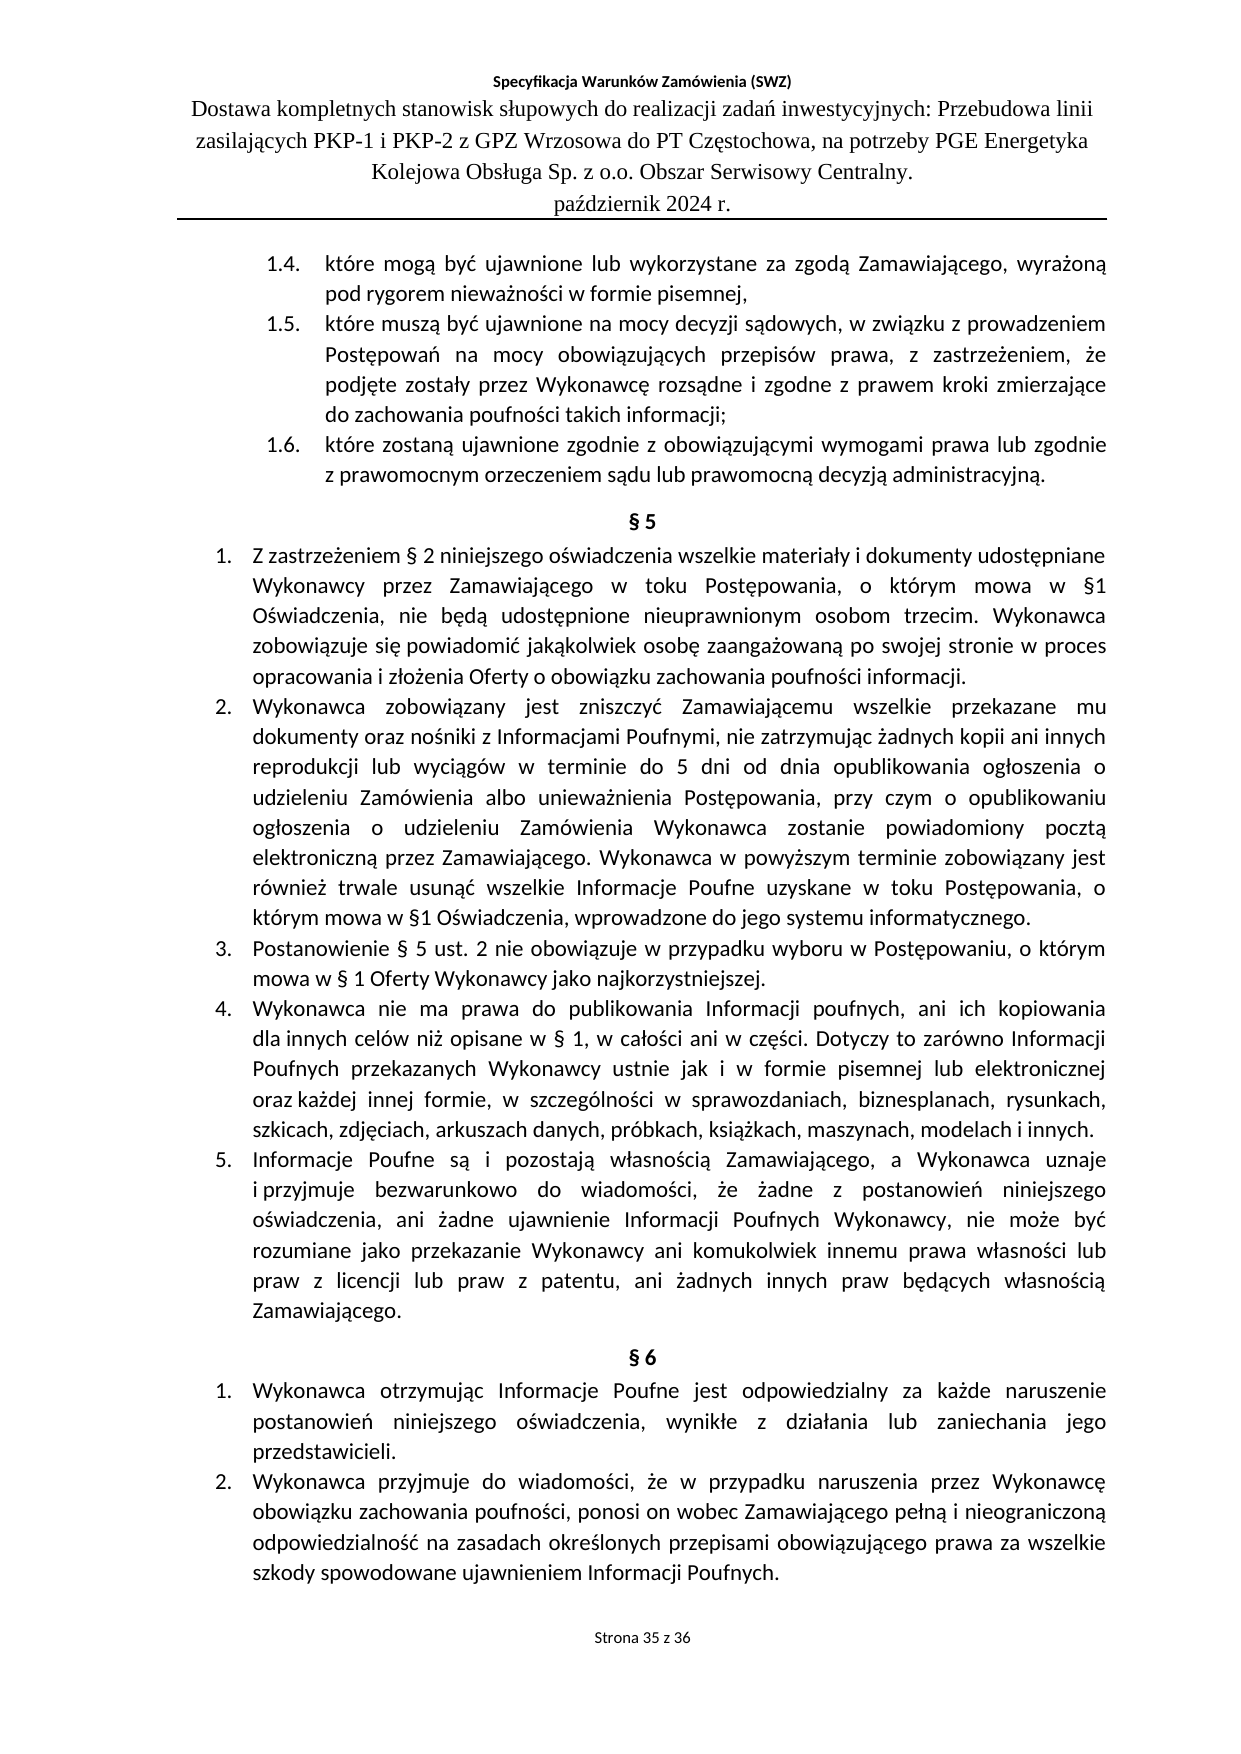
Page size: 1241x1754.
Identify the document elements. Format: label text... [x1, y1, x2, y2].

list Postanowienie § 5 ust. 2 nie obowiązuje w przypadku wyboru w Postępowaniu, o którym mowa w § 1 Oferty Wykonawcy jako najkorzystniejszej. [215, 934, 1107, 992]
list Informacje Poufne są i pozostają własnością Zamawiającego, a Wykonawca uznaje i przyjmuje bezwarunkowo do wiadomości, że żadne z postanowień niniejszego oświadczenia, ani żadne ujawnienie Informacji Poufnych Wykonawcy, nie może być rozumiane jako przekazanie Wykonawcy ani komukolwiek innemu prawa własności lub praw z licencji lub praw z patentu, ani żadnych innych praw będących własnością Zamawiającego. [215, 1145, 1107, 1324]
list Wykonawca zobowiązany jest zniszczyć Zamawiającemu wszelkie przekazane mu dokumenty oraz nośniki z Informacjami Poufnymi, nie zatrzymując żadnych kopii ani innych reprodukcji lub wyciągów w terminie do 5 dni od dnia opublikowania ogłoszenia o udzieleniu Zamówienia albo unieważnienia Postępowania, przy czym o opublikowaniu ogłoszenia o udzieleniu Zamówienia Wykonawca zostanie powiadomiony pocztą elektroniczną przez Zamawiającego. Wykonawca w powyższym terminie zobowiązany jest również trwale usunąć wszelkie Informacje Poufne uzyskane w toku Postępowania, o którym mowa w §1 Oświadczenia, wprowadzone do jego systemu informatycznego. [215, 692, 1107, 932]
list Z zastrzeżeniem § 2 niniejszego oświadczenia wszelkie materiały i dokumenty udostępniane Wykonawcy przez Zamawiającego w toku Postępowania, o którym mowa w §1 Oświadczenia, nie będą udostępnione nieuprawnionym osobom trzecim. Wykonawca zobowiązuje się powiadomić jakąkolwiek osobę zaangażowaną po swojej stronie w proces opracowania i złożenia Oferty o obowiązku zachowania poufności informacji. [215, 541, 1107, 690]
list które zostaną ujawnione zgodnie z obowiązującymi wymogami prawa lub zgodnie z prawomocnym orzeczeniem sądu lub prawomocną decyzją administracyjną. [266, 430, 1107, 489]
list Wykonawca przyjmuje do wiadomości, że w przypadku naruszenia przez Wykonawcę obowiązku zachowania poufności, ponosi on wobec Zamawiającego pełną i nieograniczoną odpowiedzialność na zasadach określonych przepisami obowiązującego prawa za wszelkie szkody spowodowane ujawnieniem Informacji Poufnych. [215, 1467, 1107, 1586]
list Wykonawca otrzymując Informacje Poufne jest odpowiedzialny za każde naruszenie postanowień niniejszego oświadczenia, wynikłe z działania lub zaniechania jego przedstawicieli. [215, 1377, 1107, 1465]
list Wykonawca nie ma prawa do publikowania Informacji poufnych, ani ich kopiowania dla innych celów niż opisane w § 1, w całości ani w części. Dotyczy to zarówno Informacji Poufnych przekazanych Wykonawcy ustnie jak i w formie pisemnej lub elektronicznej oraz każdej innej formie, w szczególności w sprawozdaniach, biznesplanach, rysunkach, szkicach, zdjęciach, arkuszach danych, próbkach, książkach, maszynach, modelach i innych. [215, 994, 1107, 1143]
text § 6 [177, 1343, 1107, 1371]
list które mogą być ujawnione lub wykorzystane za zgodą Zamawiającego, wyrażoną pod rygorem nieważności w formie pisemnej, [266, 249, 1107, 307]
text § 5 [177, 507, 1107, 536]
list które muszą być ujawnione na mocy decyzji sądowych, w związku z prowadzeniem Postępowań na mocy obowiązujących przepisów prawa, z zastrzeżeniem, że podjęte zostały przez Wykonawcę rozsądne i zgodne z prawem kroki zmierzające do zachowania poufności takich informacji; [266, 309, 1107, 428]
